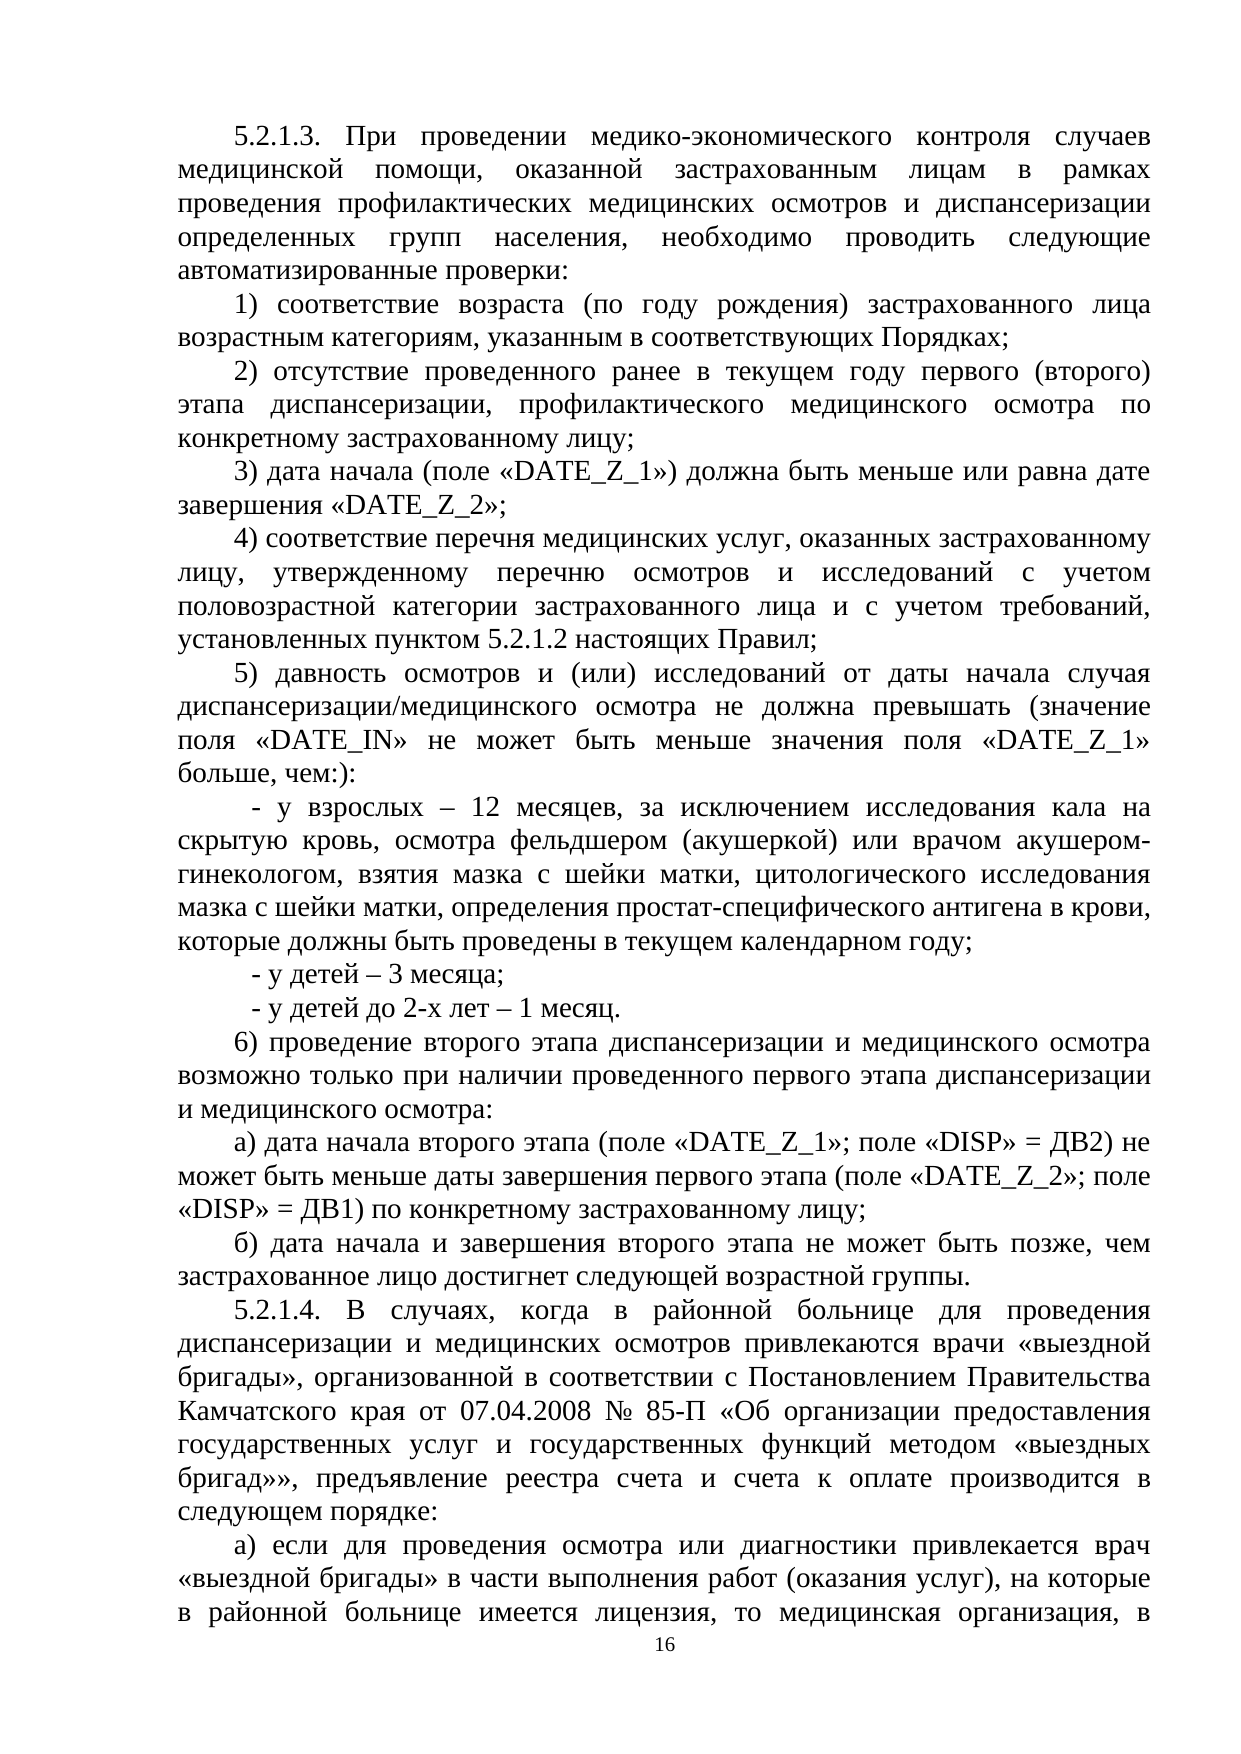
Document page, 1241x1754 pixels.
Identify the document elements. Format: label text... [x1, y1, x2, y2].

text б) дата начала и завершения второго этапа не может быть позже, чем застрахованное лицо достигнет следующей возрастной группы. [177, 1225, 1152, 1292]
text - у взрослых – 12 месяцев, за исключением исследования кала на скрытую кровь, осмотра фельдшером (акушеркой) или врачом акушером-гинекологом, взятия мазка с шейки матки, цитологического исследования мазка с шейки матки, определения простат-специфического антигена в крови, которые должны быть проведены в текущем календарном году; [177, 789, 1152, 957]
text 6) проведение второго этапа диспансеризации и медицинского осмотра возможно только при наличии проведенного первого этапа диспансеризации и медицинского осмотра: [177, 1024, 1152, 1124]
text 5) давность осмотров и (или) исследований от даты начала случая диспансеризации/медицинского осмотра не должна превышать (значение поля «DATE_IN» не может быть меньше значения поля «DATE_Z_1» больше, чем:): [177, 655, 1152, 789]
text 5.2.1.4. В случаях, когда в районной больнице для проведения диспансеризации и медицинских осмотров привлекаются врачи «выездной бригады», организованной в соответствии с Постановлением Правительства Камчатского края от 07.04.2008 № 85-П «Об организации предоставления государственных услуг и государственных функций методом «выездных бригад»», предъявление реестра счета и счета к оплате производится в следующем порядке: [177, 1292, 1152, 1527]
text - у детей до 2-х лет – 1 месяц. [177, 990, 1152, 1024]
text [177, 1527, 1152, 1627]
text - у детей – 3 месяца; [177, 957, 1152, 990]
text 1) соответствие возраста (по году рождения) застрахованного лица возрастным категориям, указанным в соответствующих Порядках; [177, 286, 1152, 353]
text 3) дата начала (поле «DATE_Z_1») должна быть меньше или равна дате завершения «DATE_Z_2»; [177, 453, 1152, 521]
text а) дата начала второго этапа (поле «DATE_Z_1»; поле «DISP» = ДВ2) не может быть меньше даты завершения первого этапа (поле «DATE_Z_2»; поле «DISP» = ДВ1) по конкретному застрахованному лицу; [177, 1124, 1152, 1225]
text 5.2.1.3. При проведении медико-экономического контроля случаев медицинской помощи, оказанной застрахованным лицам в рамках проведения профилактических медицинских осмотров и диспансеризации определенных групп населения, необходимо проводить следующие автоматизированные проверки: [177, 118, 1152, 286]
text 4) соответствие перечня медицинских услуг, оказанных застрахованному лицу, утвержденному перечню осмотров и исследований с учетом половозрастной категории застрахованного лица и с учетом требований, установленных пунктом 5.2.1.2 настоящих Правил; [177, 521, 1152, 655]
text 2) отсутствие проведенного ранее в текущем году первого (второго) этапа диспансеризации, профилактического медицинского осмотра по конкретному застрахованному лицу; [177, 353, 1152, 453]
